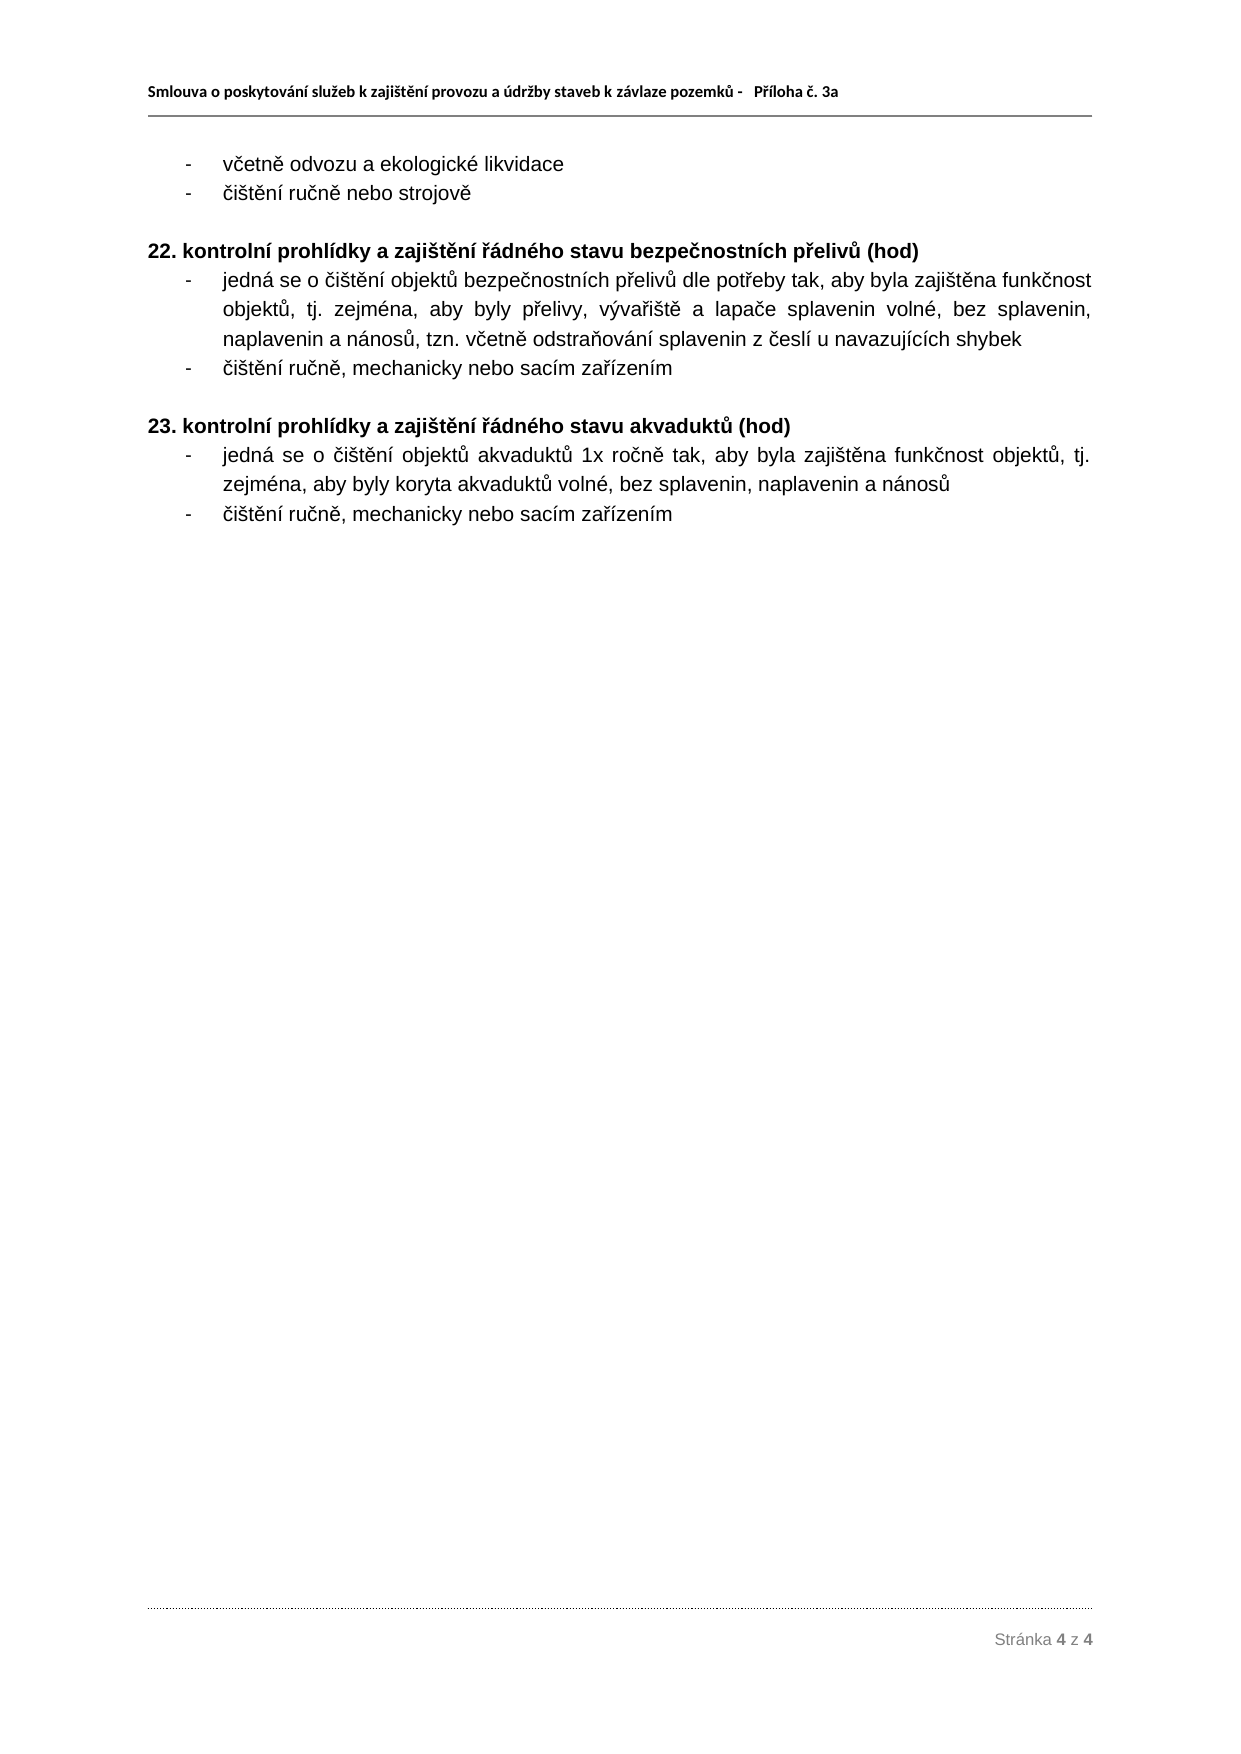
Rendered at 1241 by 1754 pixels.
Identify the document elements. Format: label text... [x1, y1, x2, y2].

list čištění ručně nebo strojově [185, 177, 1092, 206]
list jedná se o čištění objektů akvaduktů 1x ročně tak, aby byla zajištěna funkčnost objektů, tj. zejména, aby byly koryta akvaduktů volné, bez splavenin, naplavenin a nánosů [185, 439, 1092, 498]
text 22. kontrolní prohlídky a zajištění řádného stavu bezpečnostních přelivů (hod) [148, 235, 1092, 264]
list čištění ručně, mechanicky nebo sacím zařízením [185, 352, 1092, 381]
list jedná se o čištění objektů bezpečnostních přelivů dle potřeby tak, aby byla zajištěna funkčnost objektů, tj. zejména, aby byly přelivy, vývařiště a lapače splavenin volné, bez splavenin, naplavenin a nánosů, tzn. včetně odstraňování splavenin z česlí u navazujících shybek [185, 264, 1092, 352]
text 23. kontrolní prohlídky a zajištění řádného stavu akvaduktů (hod) [148, 410, 1092, 439]
list včetně odvozu a ekologické likvidace [185, 148, 1092, 177]
list čištění ručně, mechanicky nebo sacím zařízením [185, 498, 1092, 527]
